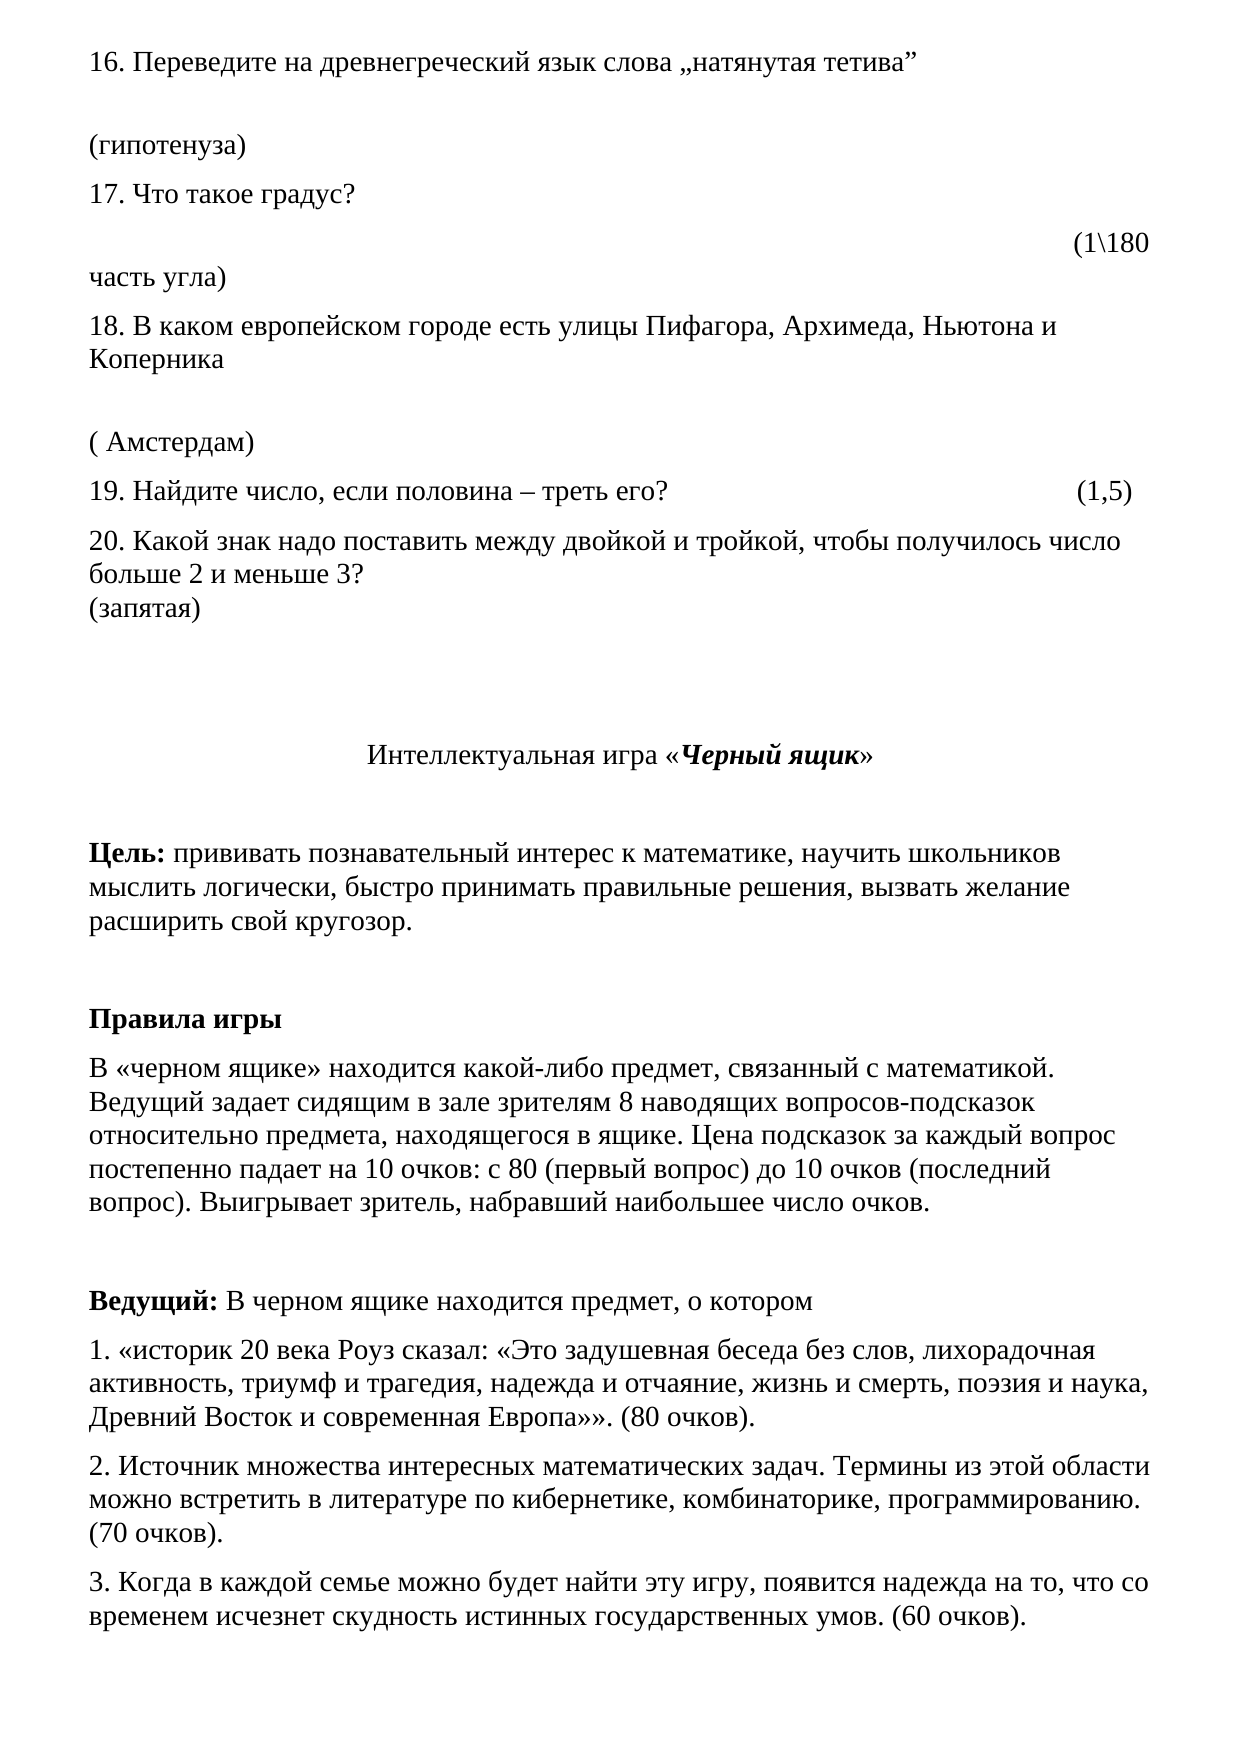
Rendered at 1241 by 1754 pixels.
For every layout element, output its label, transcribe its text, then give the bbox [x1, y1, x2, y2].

text 1. «историк 20 века Роуз сказал: «Это задушевная беседа без слов, лихорадочная активность, триумф и трагедия, надежда и отчаяние, жизнь и смерть, поэзия и наука, Древний Восток и современная Европа»». (80 очков). [89, 1332, 1152, 1432]
text 16. Переведите на древнегреческий язык слова „натянутая тетива” [89, 44, 1152, 78]
text 3. Когда в каждой семье можно будет найти эту игру, появится надежда на то, что со временем исчезнет скудность истинных государственных умов. (60 очков). [89, 1564, 1152, 1631]
text Правила игры [89, 1001, 1152, 1034]
text 17. Что такое градус? [89, 176, 1152, 210]
text 19. Найдите число, если половина – треть его? (1,5) [89, 473, 1152, 507]
text Интеллектуальная игра «Черный ящик» [89, 737, 1152, 771]
text 20. Какой знак надо поставить между двойкой и тройкой, чтобы получилось число больше 2 и меньше 3? (запятая) [89, 523, 1152, 623]
text 18. В каком европейском городе есть улицы Пифагора, Архимеда, Ньютона и Коперника [89, 308, 1152, 375]
text Цель: прививать познавательный интерес к математике, научить школьников мыслить логически, быстро принимать правильные решения, вызвать желание расширить свой кругозор. [89, 836, 1152, 936]
text ( Амстердам) [89, 391, 1152, 458]
text 2. Источник множества интересных математических задач. Термины из этой области можно встретить в литературе по кибернетике, комбинаторике, программированию. (70 очков). [89, 1448, 1152, 1549]
text (1\180 часть угла) [89, 225, 1152, 292]
text В «черном ящике» находится какой-либо предмет, связанный с математикой. Ведущий задает сидящим в зале зрителям 8 наводящих вопросов-подсказок относительно предмета, находящегося в ящике. Цена подсказок за каждый вопрос постепенно падает на 10 очков: с 80 (первый вопрос) до 10 очков (последний вопрос). Выигрывает зритель, набравший наибольшее число очков. [89, 1050, 1152, 1218]
text (гипотенуза) [89, 93, 1152, 161]
text Ведущий: В черном ящике находится предмет, о котором [89, 1283, 1152, 1316]
